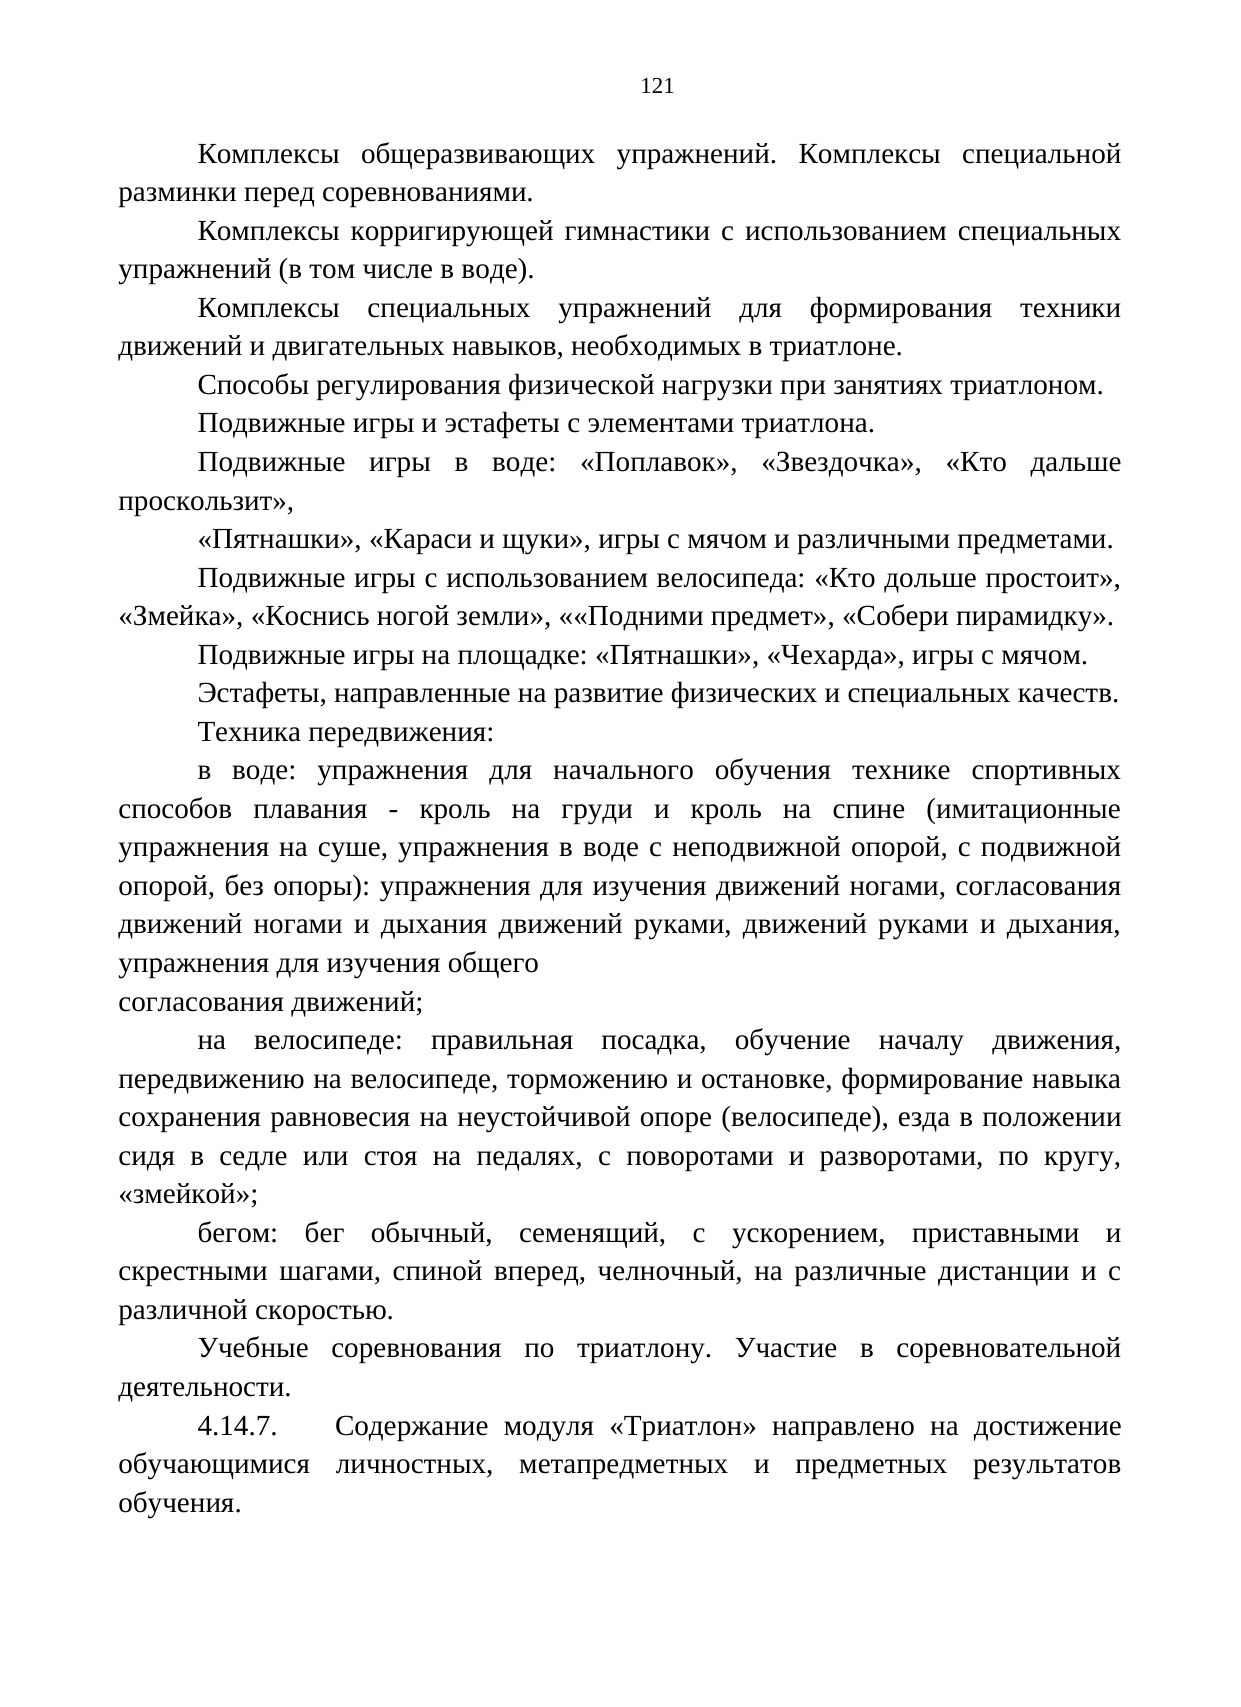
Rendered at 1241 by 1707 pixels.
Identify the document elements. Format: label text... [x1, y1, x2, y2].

text Учебные соревнования по триатлону. Участие в соревновательной деятельности. [118, 1331, 1122, 1403]
text Подвижные игры и эстафеты с элементами триатлона. [118, 406, 1122, 439]
text Подвижные игры на площадке: «Пятнашки», «Чехарда», игры с мячом. [118, 637, 1122, 670]
text Комплексы специальных упражнений для формирования техники движений и двигательных навыков, необходимых в триатлоне. [118, 290, 1122, 362]
text «Пятнашки», «Караси и щуки», игры с мячом и различными предметами. [118, 521, 1122, 555]
text Способы регулирования физической нагрузки при занятиях триатлоном. [118, 367, 1122, 401]
list Содержание модуля «Триатлон» направлено на достижение обучающимися личностных, метапредметных и предметных результатов обучения. [118, 1408, 1122, 1518]
text Подвижные игры с использованием велосипеда: «Кто дольше простоит», «Змейка», «Коснись ногой земли», ««Подними предмет», «Собери пирамидку». [118, 560, 1122, 632]
text в воде: упражнения для начального обучения технике спортивных способов плавания - кроль на груди и кроль на спине (имитационные упражнения на суше, упражнения в воде с неподвижной опорой, с подвижной опорой, без опоры): упражнения для изучения движений ногами, согласования движений ногами и дыхания движений руками, движений руками и дыхания, упражнения для изучения общего [118, 752, 1122, 979]
text Комплексы общеразвивающих упражнений. Комплексы специальной разминки перед соревнованиями. [118, 136, 1122, 208]
text Техника передвижения: [118, 714, 1122, 747]
text Подвижные игры в воде: «Поплавок», «Звездочка», «Кто дальше проскользит», [118, 444, 1122, 516]
text согласования движений; [118, 984, 1122, 1017]
text бегом: бег обычный, семенящий, с ускорением, приставными и скрестными шагами, спиной вперед, челночный, на различные дистанции и с различной скоростью. [118, 1215, 1122, 1326]
text Комплексы корригирующей гимнастики с использованием специальных упражнений (в том числе в воде). [118, 213, 1122, 285]
text на велосипеде: правильная посадка, обучение началу движения, передвижению на велосипеде, торможению и остановке, формирование навыка сохранения равновесия на неустойчивой опоре (велосипеде), езда в положении сидя в седле или стоя на педалях, с поворотами и разворотами, по кругу, «змейкой»; [118, 1022, 1122, 1210]
text Эстафеты, направленные на развитие физических и специальных качеств. [118, 675, 1122, 709]
